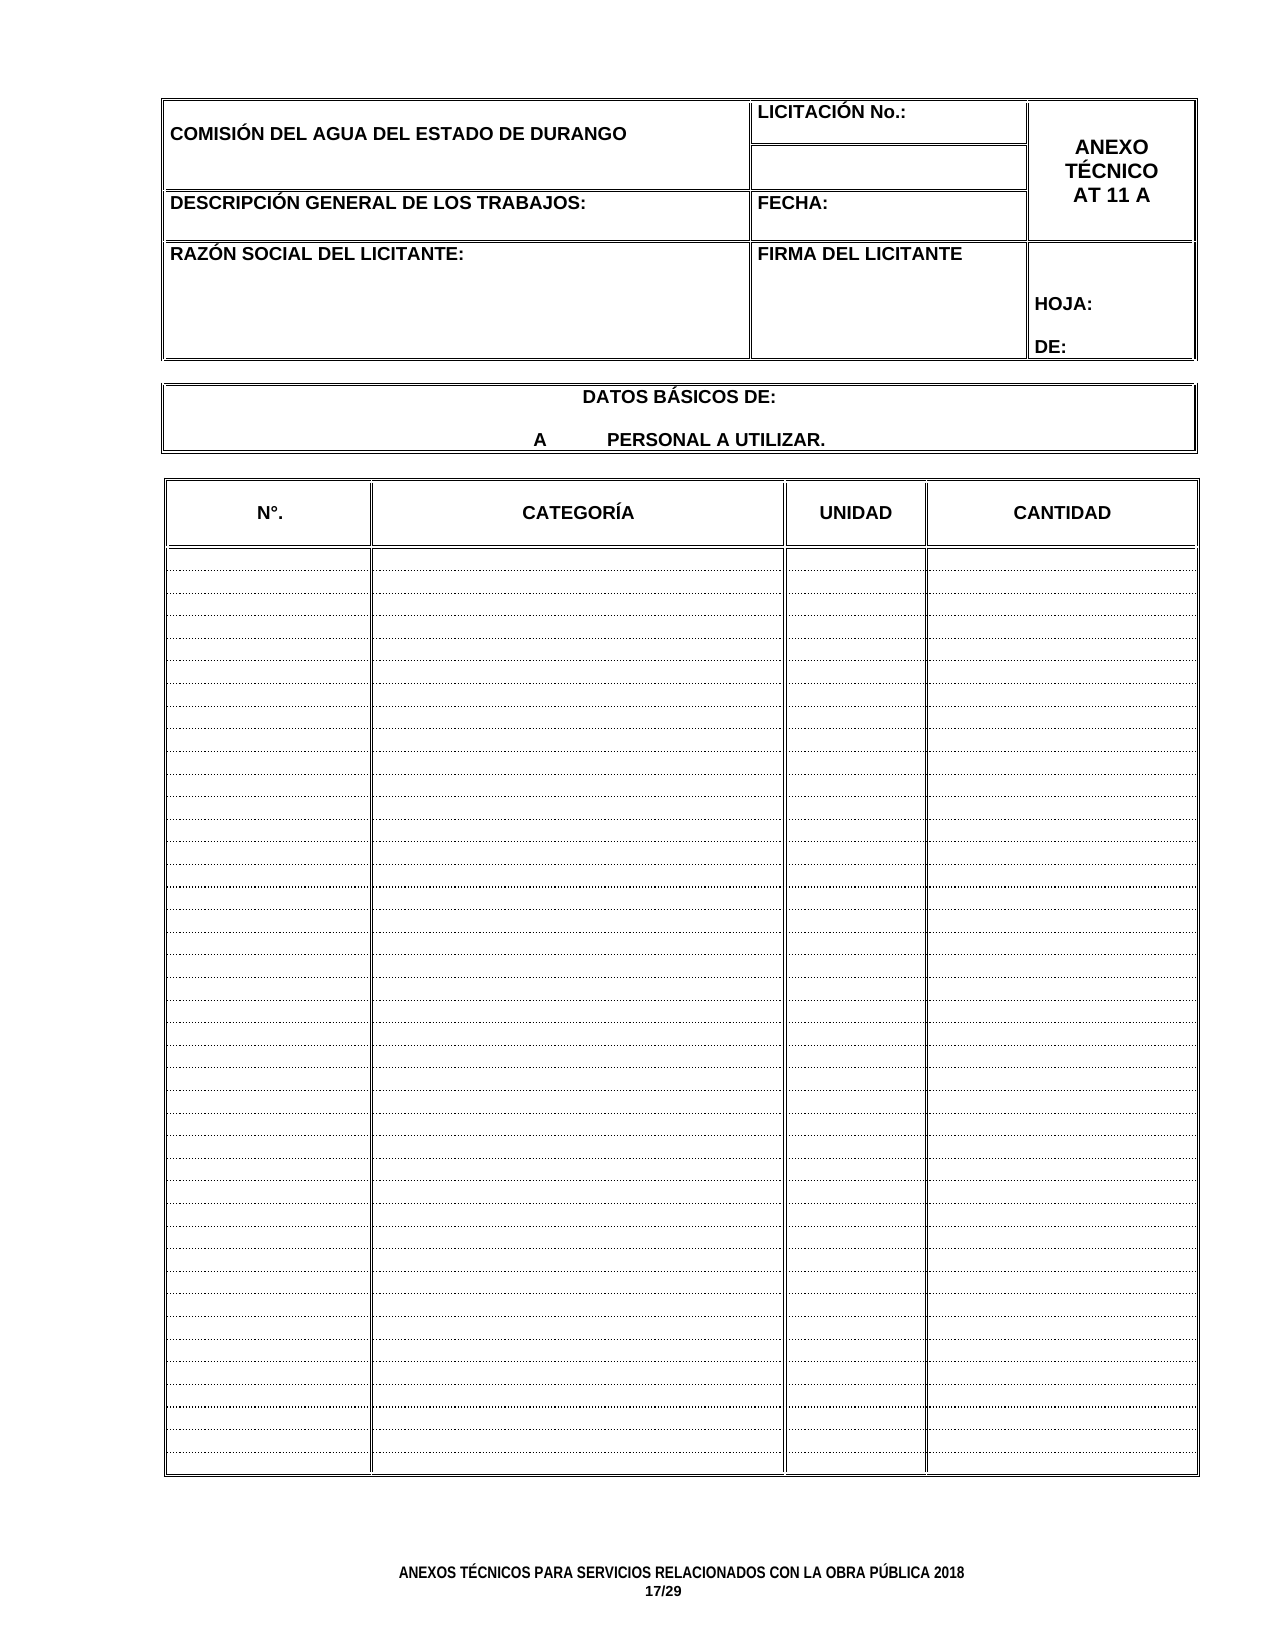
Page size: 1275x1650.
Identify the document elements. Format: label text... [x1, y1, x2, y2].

table_cell [373, 841, 783, 864]
table_cell [787, 683, 925, 706]
table_cell [787, 638, 925, 660]
table_cell [752, 146, 1026, 189]
table_cell [787, 1293, 925, 1316]
table_cell [928, 841, 1197, 864]
table_header UNIDAD [785, 481, 926, 545]
table_header LICITACIÓN No.: [750, 101, 1027, 143]
table_header N°. [167, 481, 371, 545]
table_cell [787, 1226, 925, 1248]
table_cell [167, 864, 370, 886]
table_cell [373, 796, 783, 819]
table_cell [787, 1000, 925, 1022]
table_cell [167, 660, 370, 683]
table_cell [787, 615, 925, 638]
table_cell [167, 593, 370, 615]
table_cell [167, 1158, 370, 1180]
table_cell [787, 751, 925, 773]
table_cell [787, 1135, 925, 1158]
table_cell [928, 1203, 1197, 1226]
table_cell [787, 1045, 925, 1067]
table_cell [928, 1090, 1197, 1112]
table_cell [787, 1384, 925, 1406]
table_cell [928, 864, 1197, 886]
table_cell FIRMA DEL LICITANTE [752, 243, 1026, 358]
table_cell [373, 615, 783, 638]
table_cell [167, 819, 370, 841]
table_cell [167, 1429, 370, 1452]
table_cell [928, 1135, 1197, 1158]
table_cell [787, 886, 925, 909]
table_cell [373, 1316, 783, 1338]
table_cell [787, 864, 925, 886]
table_cell [928, 796, 1197, 819]
table_cell [928, 706, 1197, 728]
table_cell [167, 1406, 370, 1429]
table_cell [787, 570, 925, 593]
table_cell [167, 796, 370, 819]
table_cell [926, 1452, 1197, 1474]
table_cell [928, 660, 1197, 683]
table_cell [928, 1158, 1197, 1180]
table_cell [787, 774, 925, 796]
table_cell [167, 1293, 370, 1316]
table_cell [928, 1271, 1197, 1293]
table_cell [928, 1361, 1197, 1384]
table_cell [787, 1158, 925, 1180]
table_cell [928, 1339, 1197, 1361]
table_cell [167, 977, 370, 999]
table_cell [787, 1180, 925, 1203]
table_cell [928, 615, 1197, 638]
table_cell [167, 706, 370, 728]
table_cell [373, 593, 783, 615]
table_cell [167, 954, 370, 977]
table_cell [167, 1339, 370, 1361]
table_cell [373, 774, 783, 796]
table_cell [787, 593, 925, 615]
table_cell [373, 1090, 783, 1112]
table_cell [167, 1067, 370, 1090]
table_cell [928, 570, 1197, 593]
table_cell [787, 1339, 925, 1361]
table_cell [373, 751, 783, 773]
table_cell [373, 1180, 783, 1203]
table_cell [787, 1316, 925, 1338]
table_cell [373, 1000, 783, 1022]
table_cell FECHA: [752, 192, 1026, 240]
table_cell RAZÓN SOCIAL DEL LICITANTE: [163, 240, 750, 358]
table_cell [373, 886, 783, 909]
table_cell [928, 1248, 1197, 1271]
table_cell [928, 1045, 1197, 1067]
table_cell [787, 1248, 925, 1271]
table_cell [167, 570, 370, 593]
table_cell [787, 819, 925, 841]
table_cell [373, 864, 783, 886]
table_cell [373, 909, 783, 932]
table_cell [785, 1452, 926, 1474]
table_cell [167, 1248, 370, 1271]
table_cell [928, 728, 1197, 751]
table_cell [373, 1022, 783, 1045]
table_cell [928, 819, 1197, 841]
table_cell [373, 819, 783, 841]
table_cell [167, 1361, 370, 1384]
table_cell [928, 1113, 1197, 1135]
table_cell [167, 886, 370, 909]
table_cell [373, 549, 783, 570]
table_cell [373, 1406, 783, 1429]
table_cell [928, 638, 1197, 660]
table_cell [373, 638, 783, 660]
table_cell [787, 1271, 925, 1293]
table_cell [167, 909, 370, 932]
table_cell [928, 909, 1197, 932]
table_cell [373, 1271, 783, 1293]
table_cell [928, 1384, 1197, 1406]
table_cell [373, 706, 783, 728]
table_cell [787, 706, 925, 728]
table_cell [928, 1000, 1197, 1022]
table_cell [165, 545, 371, 570]
table_cell [167, 1226, 370, 1248]
table_cell [787, 796, 925, 819]
table_cell [167, 638, 370, 660]
table_cell [928, 932, 1197, 954]
table_cell [167, 1090, 370, 1112]
table_cell [787, 932, 925, 954]
table_cell [167, 683, 370, 706]
table_header CANTIDAD [926, 481, 1197, 545]
table_cell [928, 977, 1197, 999]
table_cell [167, 615, 370, 638]
table_cell [373, 570, 783, 593]
table_cell [373, 1293, 783, 1316]
table_cell [787, 1113, 925, 1135]
table_cell [787, 1067, 925, 1090]
table_cell [167, 932, 370, 954]
table_cell [373, 1384, 783, 1406]
table_cell [167, 728, 370, 751]
table_cell [167, 1022, 370, 1045]
table_cell [373, 932, 783, 954]
table_cell [373, 1158, 783, 1180]
table_cell [167, 1135, 370, 1158]
table_cell [787, 1429, 925, 1452]
table_cell HOJA: DE: [1027, 240, 1196, 358]
table_cell [928, 774, 1197, 796]
table_cell [928, 1316, 1197, 1338]
table_cell [787, 841, 925, 864]
table_cell [787, 954, 925, 977]
table_cell [928, 1067, 1197, 1090]
table_cell [167, 751, 370, 773]
table_cell [928, 1226, 1197, 1248]
table_cell [167, 1000, 370, 1022]
table_cell [167, 1271, 370, 1293]
table_cell [373, 683, 783, 706]
table_cell [928, 1406, 1197, 1429]
table_cell [373, 1203, 783, 1226]
table_cell [373, 1135, 783, 1158]
table_cell [373, 1045, 783, 1067]
table_cell [373, 728, 783, 751]
table_cell DATOS BÁSICOS DE: A PERSONAL A UTILIZAR. [163, 383, 1196, 450]
table_cell [787, 1361, 925, 1384]
table_cell [787, 728, 925, 751]
table_cell [167, 1113, 370, 1135]
table_cell [167, 1452, 371, 1474]
table_cell [928, 1293, 1197, 1316]
table_cell [928, 886, 1197, 909]
table_cell [373, 954, 783, 977]
table_cell [163, 358, 1196, 383]
table_cell [787, 549, 925, 570]
table_cell [373, 1067, 783, 1090]
table_cell [373, 1361, 783, 1384]
table_cell [787, 1022, 925, 1045]
table_cell [373, 1339, 783, 1361]
table_cell [373, 1429, 783, 1452]
table_cell [167, 774, 370, 796]
table_cell [787, 660, 925, 683]
table_cell [787, 1203, 925, 1226]
table_cell [928, 1022, 1197, 1045]
table_cell [928, 683, 1197, 706]
table_cell [373, 977, 783, 999]
table_cell [787, 977, 925, 999]
table_cell [373, 1113, 783, 1135]
table_header ANEXO TÉCNICO AT 11 A [1027, 101, 1194, 240]
table_header CATEGORÍA [371, 479, 785, 545]
table_cell [167, 1316, 370, 1338]
table_cell [928, 751, 1197, 773]
table_cell [787, 909, 925, 932]
table_cell [787, 1090, 925, 1112]
table_cell [167, 1180, 370, 1203]
table_cell [167, 841, 370, 864]
table_cell [373, 1248, 783, 1271]
table_cell [371, 1452, 785, 1474]
table_cell [928, 954, 1197, 977]
table_cell [926, 545, 1198, 570]
table_header COMISIÓN DEL AGUA DEL ESTADO DE DURANGO [164, 101, 750, 189]
table_cell [373, 660, 783, 683]
table_cell [928, 1180, 1197, 1203]
table_cell [928, 593, 1197, 615]
table_cell [373, 1226, 783, 1248]
table_cell [928, 1429, 1197, 1452]
table_cell [167, 1045, 370, 1067]
table_cell DESCRIPCIÓN GENERAL DE LOS TRABAJOS: [164, 189, 749, 240]
table_cell [167, 1384, 370, 1406]
table_cell [167, 1203, 370, 1226]
table_cell [787, 1406, 925, 1429]
